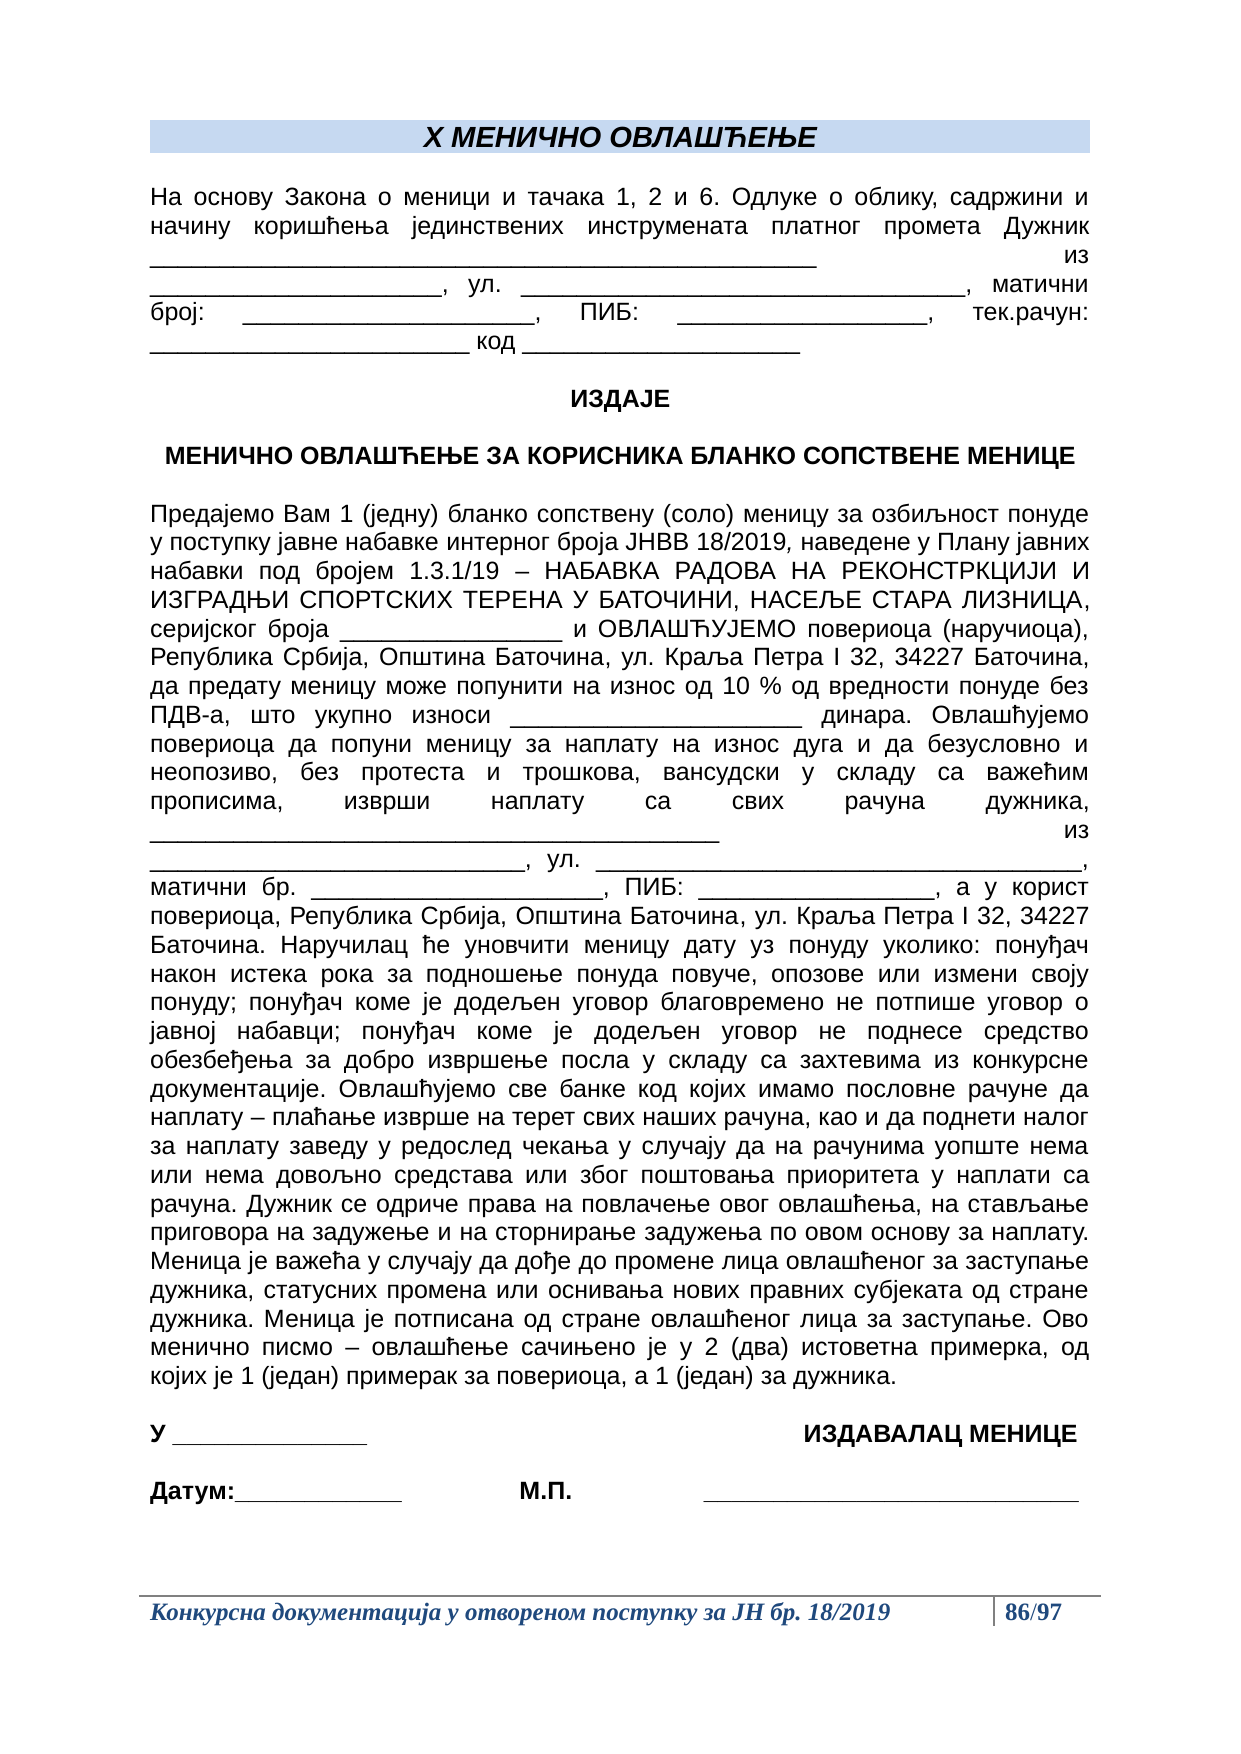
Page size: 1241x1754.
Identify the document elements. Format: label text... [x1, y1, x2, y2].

text ИЗДАЈЕ [150, 383, 1090, 412]
text Предајемо Вам 1 (једну) бланко сопствену (соло) меницу за озбиљност понуде у поступку јавне набавке интерног броја ЈНВВ 18/2019, наведене у Плану јавних набавки под бројем 1.3.1/19 – НАБАВКА РАДОВА НА РЕКОНСТРКЦИЈИ И ИЗГРАДЊИ СПОРТСКИХ ТЕРЕНА У БАТОЧИНИ, НАСЕЉЕ СТАРА ЛИЗНИЦА, серијског броја ________________ и ОВЛАШЋУЈЕМО повериоца (наручиоца), Република Србија, Општина Баточина, ул. Краља Петра I 32, 34227 Баточина, да предату меницу може попунити на износ од 10 % од вредности понуде без ПДВ-а, што укупно износи _____________________ динара. Овлашћујемо повериоца да попуни меницу за наплату на износ дуга и да безусловно и неопозиво, без протеста и трошкова, вансудски у складу са важећим прописима, изврши наплату са свих рачуна дужника, _________________________________________ из ___________________________, ул. ___________________________________, матични бр. _____________________, ПИБ: _________________, а у корист повериоца, Република Србија, Општина Баточина, ул. Краља Петра I 32, 34227 Баточина. Наручилац ће уновчити меницу дату уз понуду уколико: понуђач након истека рока за подношење понуда повуче, опозове или измени своју понуду; понуђач коме је додељен уговор благовремено не потпише уговор о јавној набавци; понуђач коме је додељен уговор не поднесе средство обезбеђења за добро извршење посла у складу са захтевима из конкурсне документације. Овлашћујемо све банке код којих имамо пословне рачуне да наплату – плаћање изврше на терет свих наших рачуна, као и да поднети налог за наплату заведу у редослед чекања у случају да на рачунима уопште нема или нема довољно средстава или због поштовања приоритета у наплати са рачуна. Дужник се одриче права на повлачење овог овлашћења, на стављање приговора на задужење и на сторнирање задужења по овом основу за наплату. Меница је важећа у случају да дође до промене лица овлашћеног за заступање дужника, статусних промена или оснивања нових правних субјеката од стране дужника. Меница је потписана од стране овлашћеног лица за заступање. Ово менично писмо – овлашћење сачињено је у 2 (два) истоветна примерка, од којих је 1 (један) примерак за повериоца, а 1 (један) за дужника. [150, 498, 1090, 1390]
text X МЕНИЧНО ОВЛАШЋЕЊЕ [150, 120, 1090, 153]
text На основу Закона о меници и тачака 1, 2 и 6. Одлуке о облику, садржини и начину коришћења јединствених инструмената платног промета Дужник ________________________________________________ из _____________________, ул. ________________________________, матични број: _____________________, ПИБ: __________________, тек.рачун: _______________________ код ____________________ [150, 182, 1090, 355]
text У ______________ ИЗДАВАЛАЦ МЕНИЦЕ [150, 1418, 1090, 1447]
text Датум:____________ М.П. ___________________________ [150, 1476, 1090, 1505]
text МЕНИЧНО ОВЛАШЋЕЊЕ ЗА КОРИСНИКА БЛАНКО СОПСТВЕНЕ МЕНИЦЕ [150, 441, 1090, 470]
